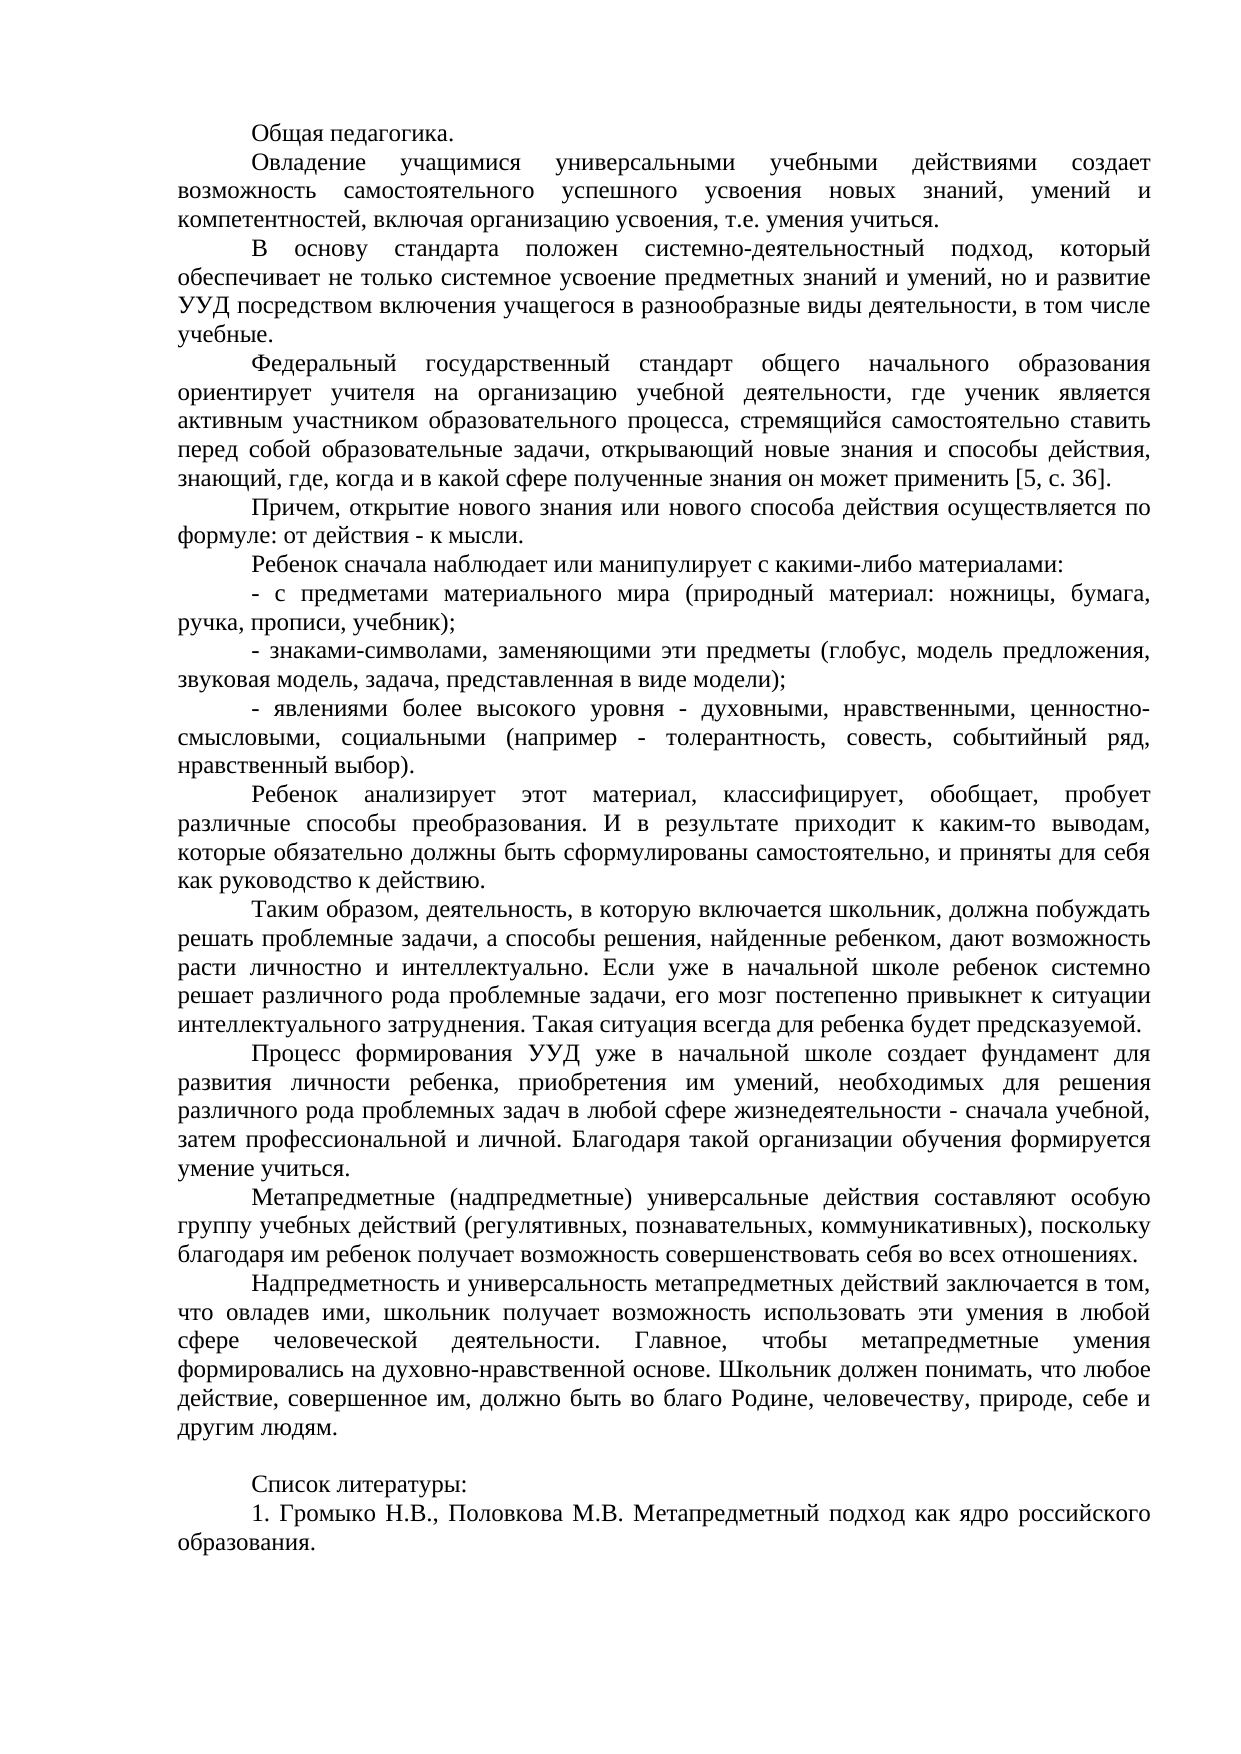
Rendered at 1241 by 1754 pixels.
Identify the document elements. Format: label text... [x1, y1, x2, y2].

text Общая педагогика. [177, 118, 1152, 147]
text Процесс формирования УУД уже в начальной школе создает фундамент для развития личности ребенка, приобретения им умений, необходимых для решения различного рода проблемных задач в любой сфере жизнедеятельности - сначала учебной, затем профессиональной и личной. Благодаря такой организации обучения формируется умение учиться. [177, 1038, 1152, 1182]
text - знаками-символами, заменяющими эти предметы (глобус, модель предложения, звуковая модель, задача, представленная в виде модели); [177, 636, 1152, 693]
text Ребенок анализирует этот материал, классифицирует, обобщает, пробует различные способы преобразования. И в результате приходит к каким-то выводам, которые обязательно должны быть сформулированы самостоятельно, и приняты для себя как руководство к действию. [177, 779, 1152, 894]
text Ребенок сначала наблюдает или манипулирует с какими-либо материалами: [177, 549, 1152, 578]
text - явлениями более высокого уровня - духовными, нравственными, ценностно-смысловыми, социальными (например - толерантность, совесть, событийный ряд, нравственный выбор). [177, 693, 1152, 779]
text Овладение учащимися универсальными учебными действиями создает возможность самостоятельного успешного усвоения новых знаний, умений и компетентностей, включая организацию усвоения, т.е. умения учиться. [177, 147, 1152, 233]
text Федеральный государственный стандарт общего начального образования ориентирует учителя на организацию учебной деятельности, где ученик является активным участником образовательного процесса, стремящийся самостоятельно ставить перед собой образовательные задачи, открывающий новые знания и способы действия, знающий, где, когда и в какой сфере полученные знания он может применить [5, с. 36]. [177, 348, 1152, 492]
text Список литературы: [177, 1469, 1152, 1498]
text Надпредметность и универсальность метапредметных действий заключается в том, что овладев ими, школьник получает возможность использовать эти умения в любой сфере человеческой деятельности. Главное, чтобы метапредметные умения формировались на духовно-нравственной основе. Школьник должен понимать, что любое действие, совершенное им, должно быть во благо Родине, человечеству, природе, себе и другим людям. [177, 1268, 1152, 1441]
text 1. Громыко Н.В., Половкова М.В. Метапредметный подход как ядро российского образования. [177, 1498, 1152, 1556]
text Причем, открытие нового знания или нового способа действия осуществляется по формуле: от действия - к мысли. [177, 492, 1152, 549]
text Таким образом, деятельность, в которую включается школьник, должна побуждать решать проблемные задачи, а способы решения, найденные ребенком, дают возможность расти личностно и интеллектуально. Если уже в начальной школе ребенок системно решает различного рода проблемные задачи, его мозг постепенно привыкнет к ситуации интеллектуального затруднения. Такая ситуация всегда для ребенка будет предсказуемой. [177, 894, 1152, 1038]
text Метапредметные (надпредметные) универсальные действия составляют особую группу учебных действий (регулятивных, познавательных, коммуникативных), поскольку благодаря им ребенок получает возможность совершенствовать себя во всех отношениях. [177, 1182, 1152, 1268]
text - с предметами материального мира (природный материал: ножницы, бумага, ручка, прописи, учебник); [177, 578, 1152, 636]
text В основу стандарта положен системно-деятельностный подход, который обеспечивает не только системное усвоение предметных знаний и умений, но и развитие УУД посредством включения учащегося в разнообразные виды деятельности, в том числе учебные. [177, 233, 1152, 348]
